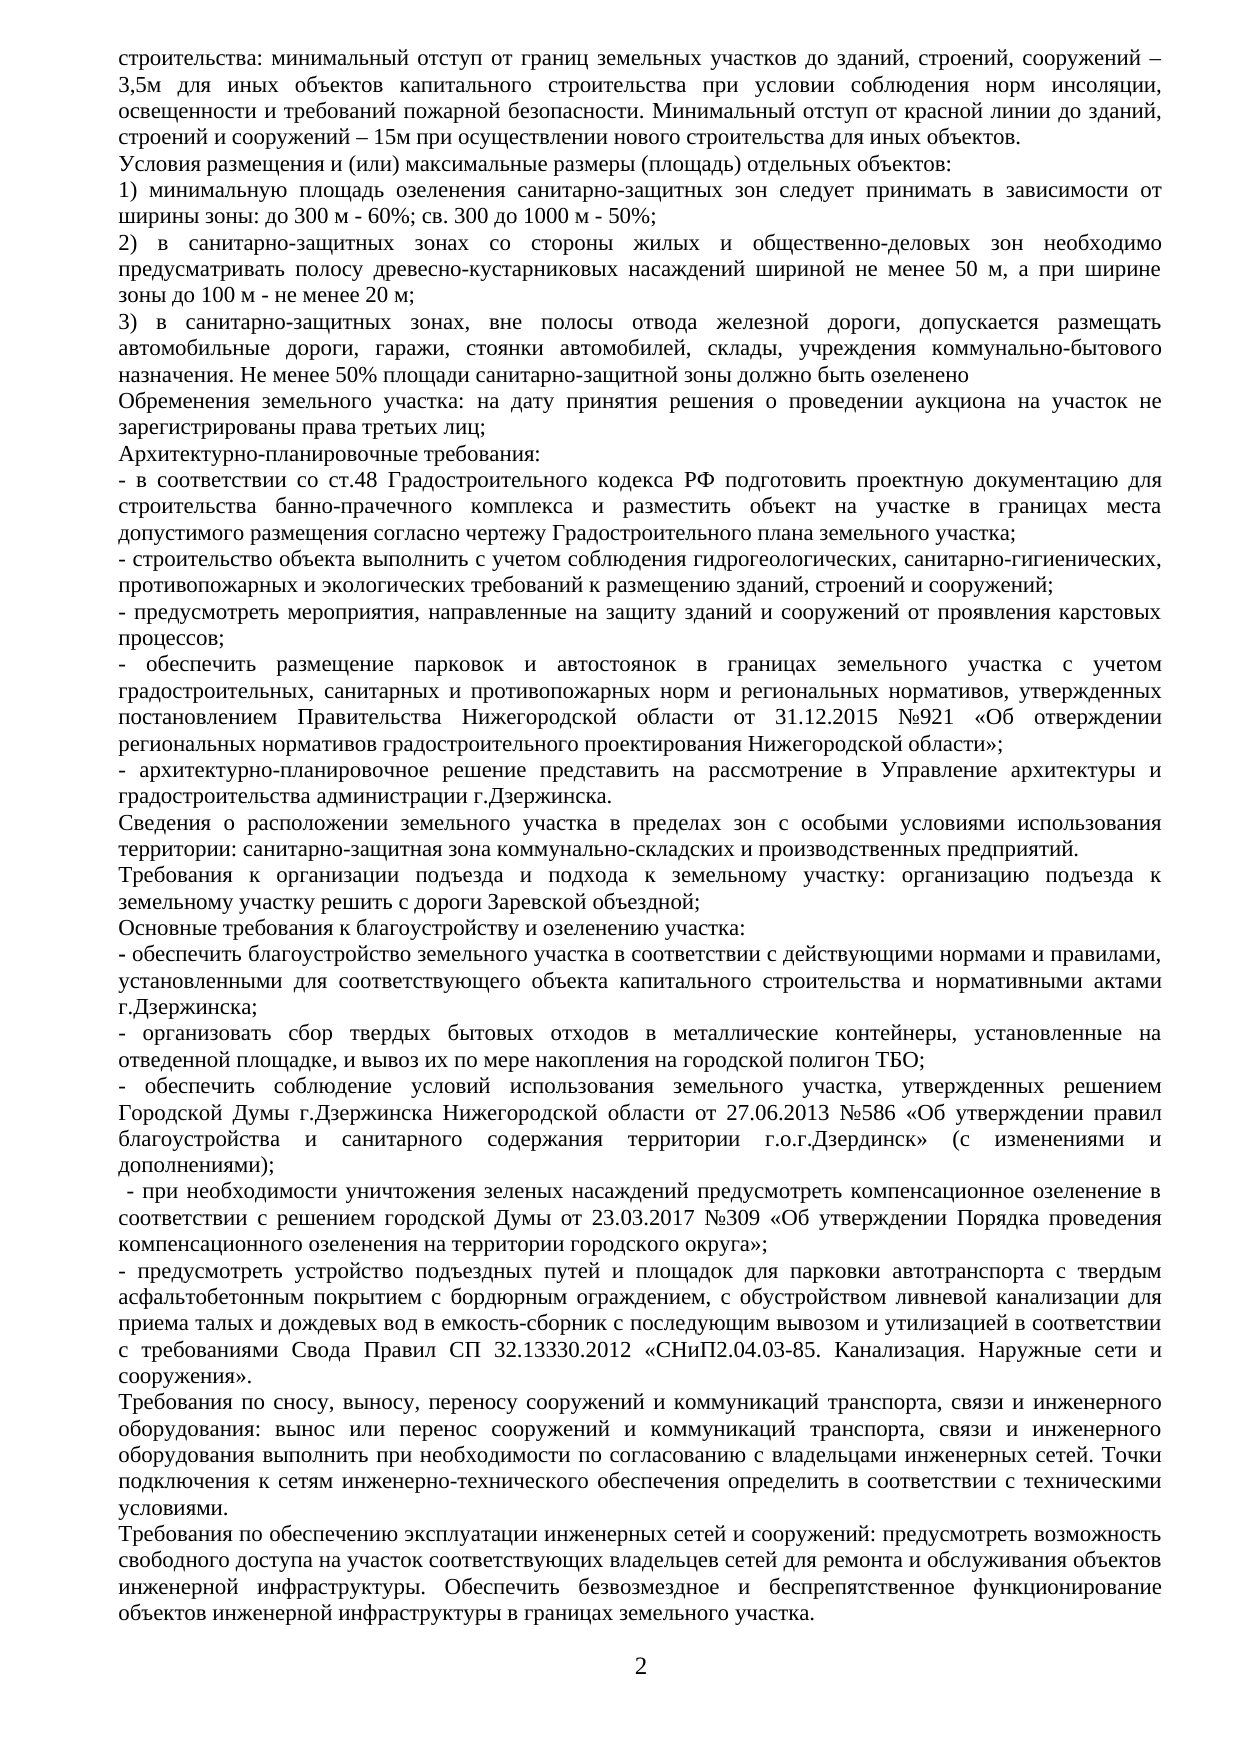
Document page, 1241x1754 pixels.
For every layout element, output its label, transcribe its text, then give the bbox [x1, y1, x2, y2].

text Требования по обеспечению эксплуатации инженерных сетей и сооружений: предусмотреть возможность свободного доступа на участок соответствующих владельцев сетей для ремонта и обслуживания объектов инженерной инфраструктуры. Обеспечить безвозмездное и беспрепятственное функционирование объектов инженерной инфраструктуры в границах земельного участка. [118, 1520, 1163, 1626]
text - в соответствии со ст.48 Градостроительного кодекса РФ подготовить проектную документацию для строительства банно-прачечного комплекса и разместить объект на участке в границах места допустимого размещения согласно чертежу Градостроительного плана земельного участка; [118, 466, 1163, 545]
text Основные требования к благоустройству и озеленению участка: [118, 914, 1163, 940]
text - при необходимости уничтожения зеленых насаждений предусмотреть компенсационное озеленение в соответствии с решением городской Думы от 23.03.2017 №309 «Об утверждении Порядка проведения компенсационного озеленения на территории городского округа»; [118, 1178, 1163, 1257]
text - обеспечить соблюдение условий использования земельного участка, утвержденных решением Городской Думы г.Дзержинска Нижегородской области от 27.06.2013 №586 «Об утверждении правил благоустройства и санитарного содержания территории г.о.г.Дзердинск» (с изменениями и дополнениями); [118, 1072, 1163, 1178]
text 2) в санитарно-защитных зонах со стороны жилых и общественно-деловых зон необходимо предусматривать полосу древесно-кустарниковых насаждений шириной не менее 50 м, а при ширине зоны до 100 м - не менее 20 м; [118, 229, 1163, 308]
text Архитектурно-планировочные требования: [118, 440, 1163, 466]
text - предусмотреть мероприятия, направленные на защиту зданий и сооружений от проявления карстовых процессов; [118, 598, 1163, 651]
text 3) в санитарно-защитных зонах, вне полосы отвода железной дороги, допускается размещать автомобильные дороги, гаражи, стоянки автомобилей, склады, учреждения коммунально-бытового назначения. Не менее 50% площади санитарно-защитной зоны должно быть озеленено [118, 308, 1163, 387]
text Обременения земельного участка: на дату принятия решения о проведении аукциона на участок не зарегистрированы права третьих лиц; [118, 387, 1163, 440]
text - обеспечить размещение парковок и автостоянок в границах земельного участка с учетом градостроительных, санитарных и противопожарных норм и региональных нормативов, утвержденных постановлением Правительства Нижегородской области от 31.12.2015 №921 «Об отверждении региональных нормативов градостроительного проектирования Нижегородской области»; [118, 651, 1163, 756]
text Требования по сносу, выносу, переносу сооружений и коммуникаций транспорта, связи и инженерного оборудования: вынос или перенос сооружений и коммуникаций транспорта, связи и инженерного оборудования выполнить при необходимости по согласованию с владельцами инженерных сетей. Точки подключения к сетям инженерно-технического обеспечения определить в соответствии с техническими условиями. [118, 1388, 1163, 1520]
text - предусмотреть устройство подъездных путей и площадок для парковки автотранспорта с твердым асфальтобетонным покрытием с бордюрным ограждением, с обустройством ливневой канализации для приема талых и дождевых вод в емкость-сборник с последующим вывозом и утилизацией в соответствии с требованиями Свода Правил СП 32.13330.2012 «СНиП2.04.03-85. Канализация. Наружные сети и сооружения». [118, 1257, 1163, 1388]
text Требования к организации подъезда и подхода к земельному участку: организацию подъезда к земельному участку решить с дороги Заревской объездной; [118, 861, 1163, 914]
text Сведения о расположении земельного участка в пределах зон с особыми условиями использования территории: санитарно-защитная зона коммунально-складских и производственных предприятий. [118, 809, 1163, 861]
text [118, 44, 1163, 150]
text - обеспечить благоустройство земельного участка в соответствии с действующими нормами и правилами, установленными для соответствующего объекта капитального строительства и нормативными актами г.Дзержинска; [118, 940, 1163, 1019]
text 1) минимальную площадь озеленения санитарно-защитных зон следует принимать в зависимости от ширины зоны: до 300 м - 60%; св. 300 до 1000 м - 50%; [118, 176, 1163, 229]
text - строительство объекта выполнить с учетом соблюдения гидрогеологических, санитарно-гигиенических, противопожарных и экологических требований к размещению зданий, строений и сооружений; [118, 545, 1163, 598]
text Условия размещения и (или) максимальные размеры (площадь) отдельных объектов: [118, 150, 1163, 176]
text - организовать сбор твердых бытовых отходов в металлические контейнеры, установленные на отведенной площадке, и вывоз их по мере накопления на городской полигон ТБО; [118, 1019, 1163, 1072]
text - архитектурно-планировочное решение представить на рассмотрение в Управление архитектуры и градостроительства администрации г.Дзержинска. [118, 756, 1163, 809]
